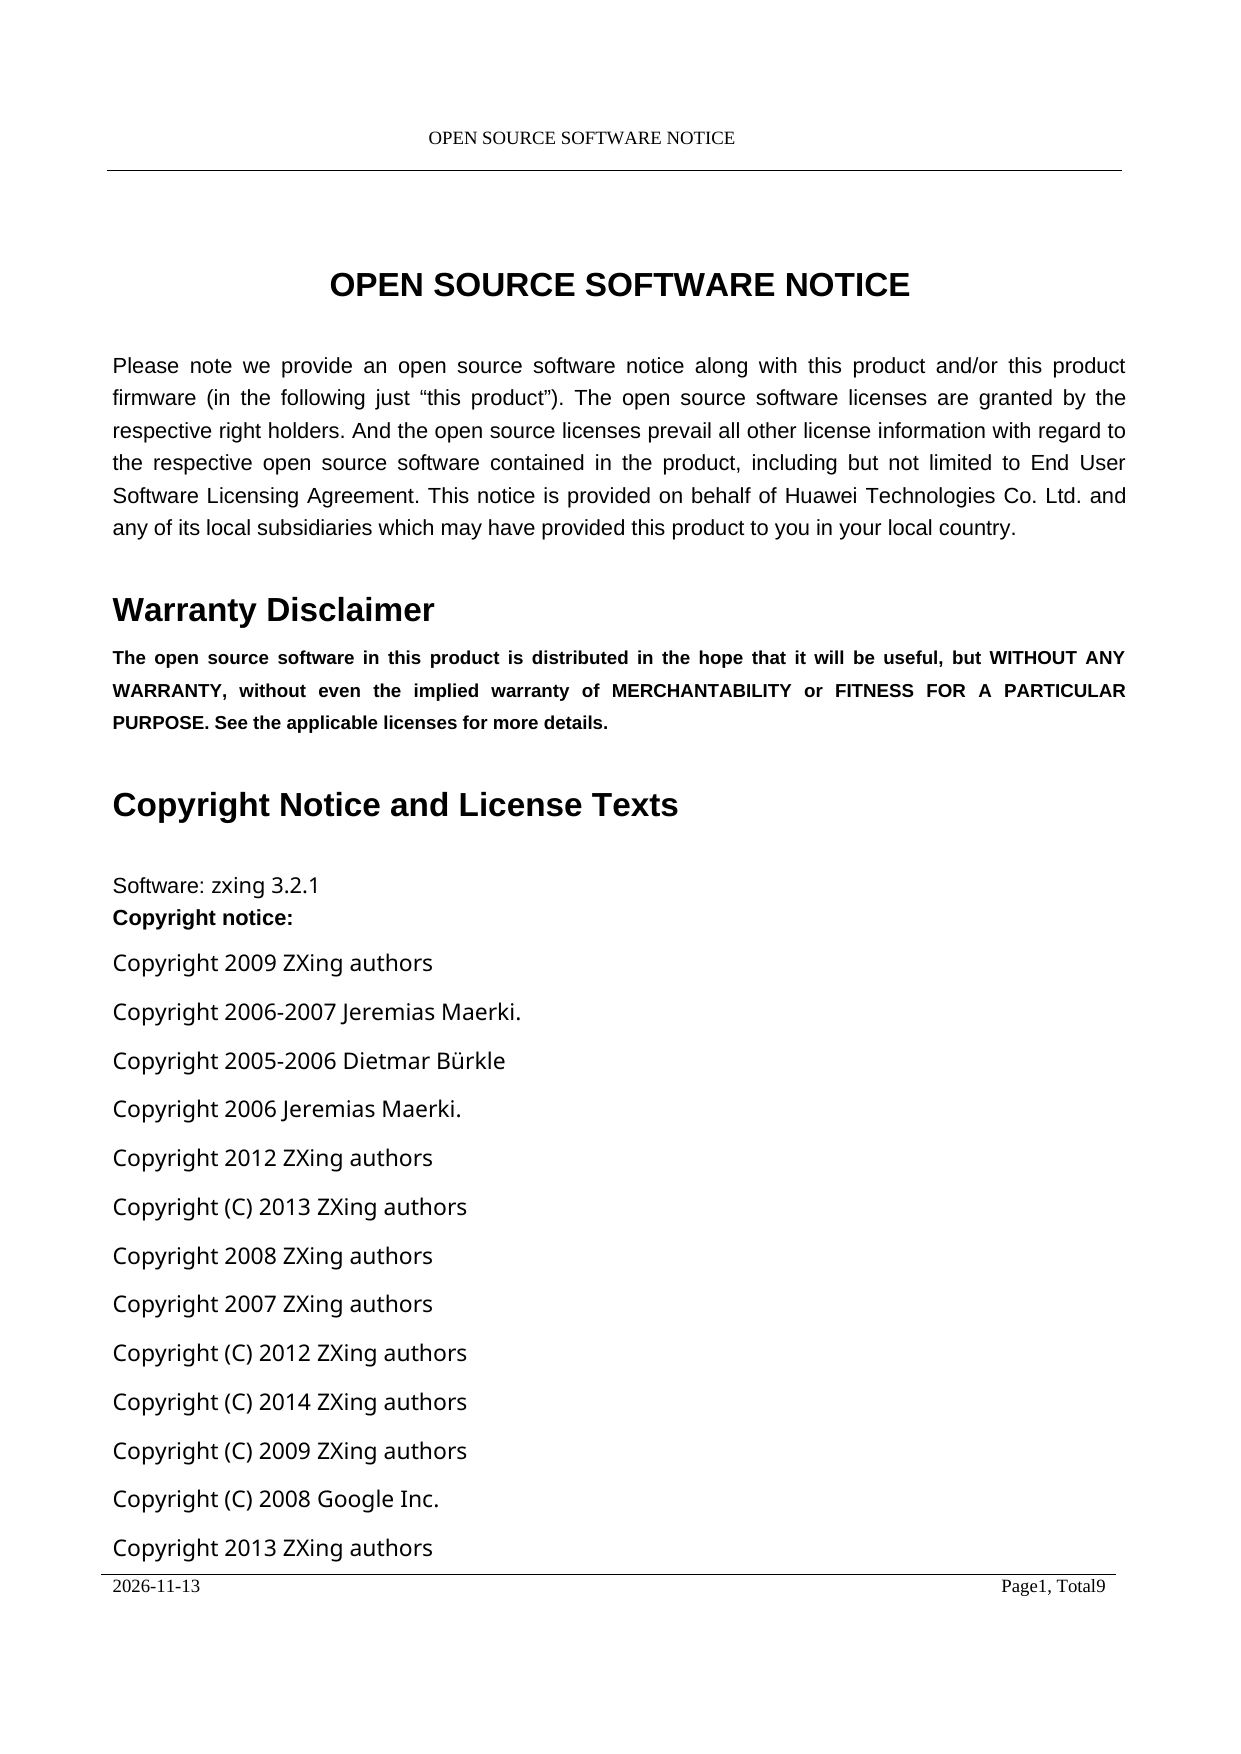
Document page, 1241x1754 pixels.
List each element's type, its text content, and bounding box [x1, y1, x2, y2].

text Copyright Notice and License Texts [112, 771, 1128, 836]
text OPEN SOURCE SOFTWARE NOTICE [112, 251, 1128, 316]
text Copyright notice: [112, 901, 1128, 934]
text Software: zxing 3.2.1 [112, 869, 1128, 901]
text The open source software in this product is distributed in the hope that it will be useful, but WITHOUT ANY WARRANTY, without even the implied warranty of MERCHANTABILITY or FITNESS FOR A PARTICULAR PURPOSE. See the applicable licenses for more details. [112, 641, 1128, 739]
text Warranty Disclaimer [112, 576, 1128, 641]
text Please note we provide an open source software notice along with this product and/or this product firmware (in the following just “this product”). The open source software licenses are granted by the respective right holders. And the open source licenses prevail all other license information with regard to the respective open source software contained in the product, including but not limited to End User Software Licensing Agreement. This notice is provided on behalf of Huawei Technologies Co. Ltd. and any of its local subsidiaries which may have provided this product to you in your local country. [112, 349, 1128, 544]
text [112, 947, 1128, 1564]
